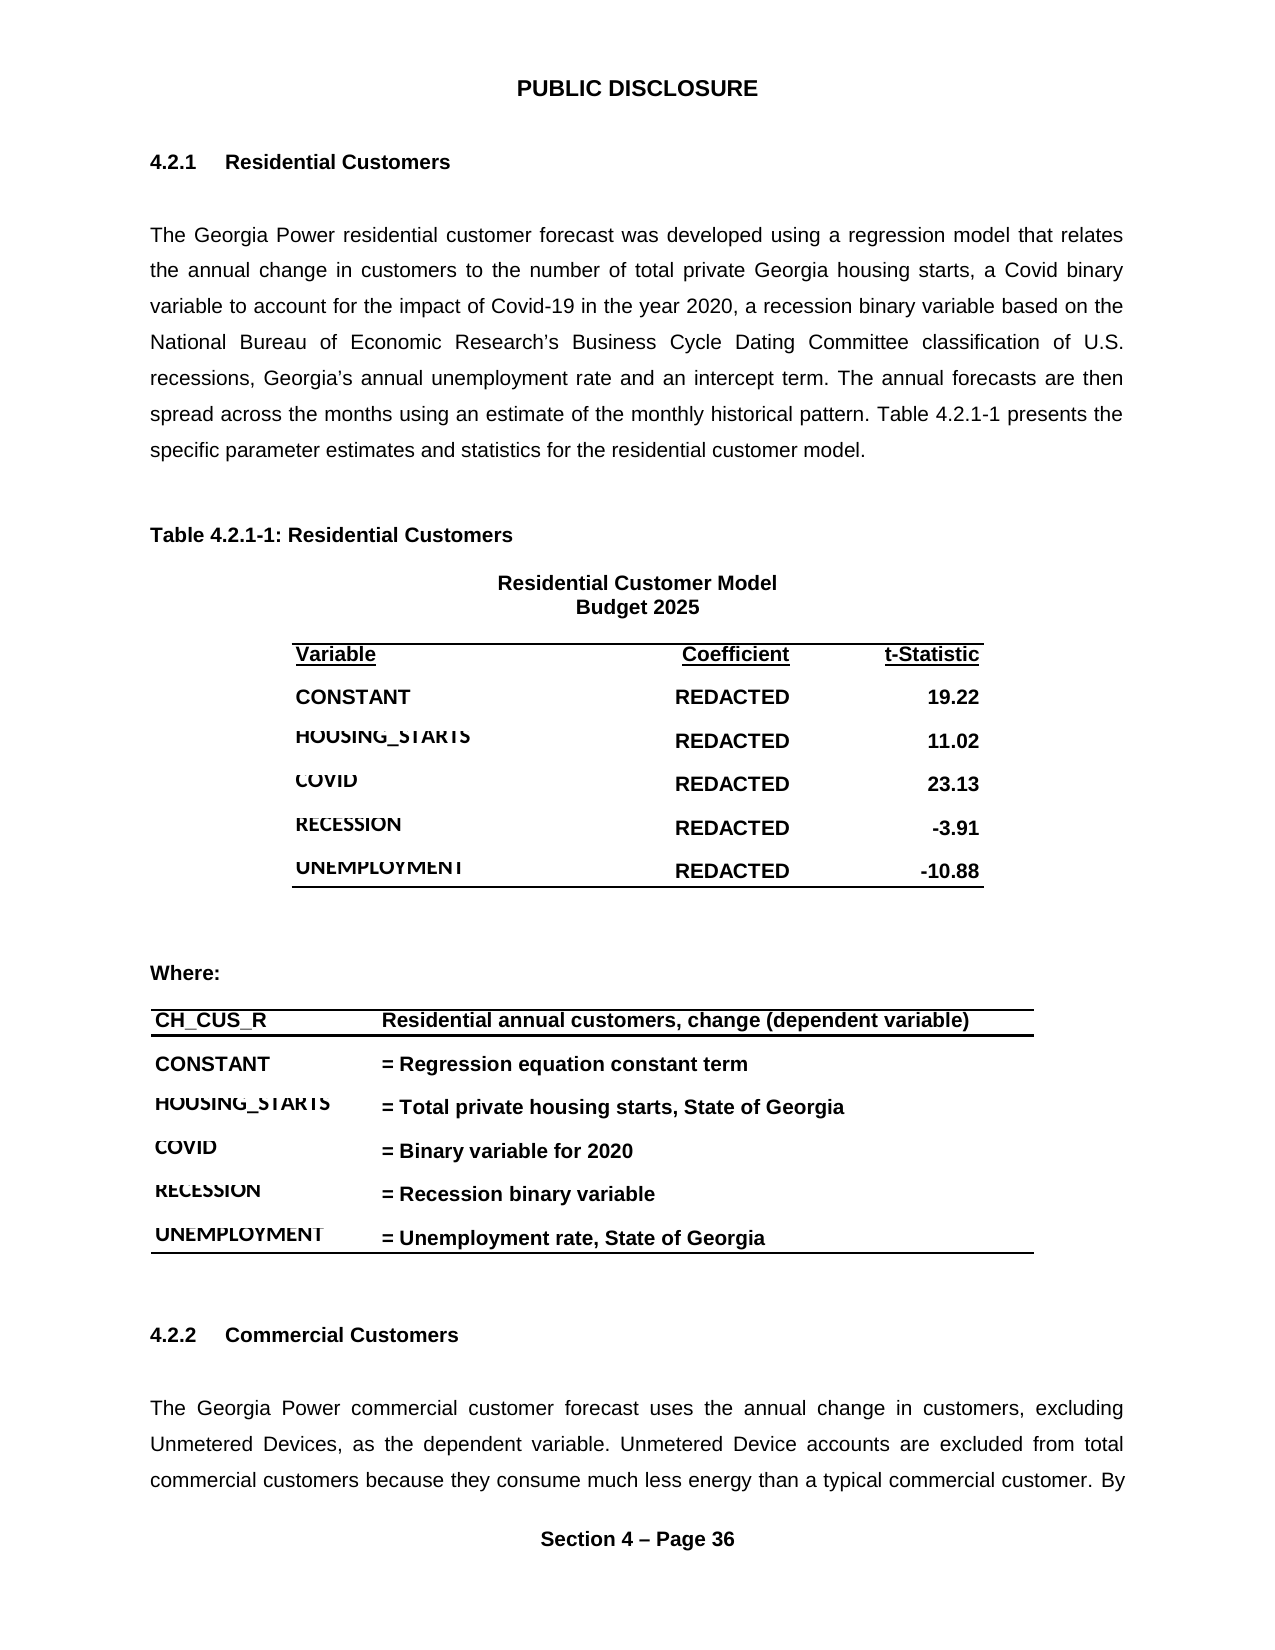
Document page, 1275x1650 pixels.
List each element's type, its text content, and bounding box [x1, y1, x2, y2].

text Table 4.2.1-1: Residential Customers [150, 522, 1125, 546]
text Budget 2025 [150, 595, 1125, 619]
subtitle 4.2.2 Commercial Customers [150, 1323, 1125, 1347]
subtitle 4.2.1 Residential Customers [150, 150, 1125, 174]
text The Georgia Power residential customer forecast was developed using a regression model that relates the annual change in customers to the number of total private Georgia housing starts, a Covid binary variable to account for the impact of Covid-19 in the year 2020, a recession binary variable based on the National Bureau of Economic Research’s Business Cycle Dating Committee classification of U.S. recessions, Georgia’s annual unemployment rate and an intercept term. The annual forecasts are then spread across the months using an estimate of the monthly historical pattern. Table 4.2.1-1 presents the specific parameter estimates and statistics for the residential customer model. [150, 222, 1125, 462]
text Where: [150, 961, 1125, 984]
text Residential Customer Model [150, 571, 1125, 595]
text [150, 1396, 1125, 1491]
